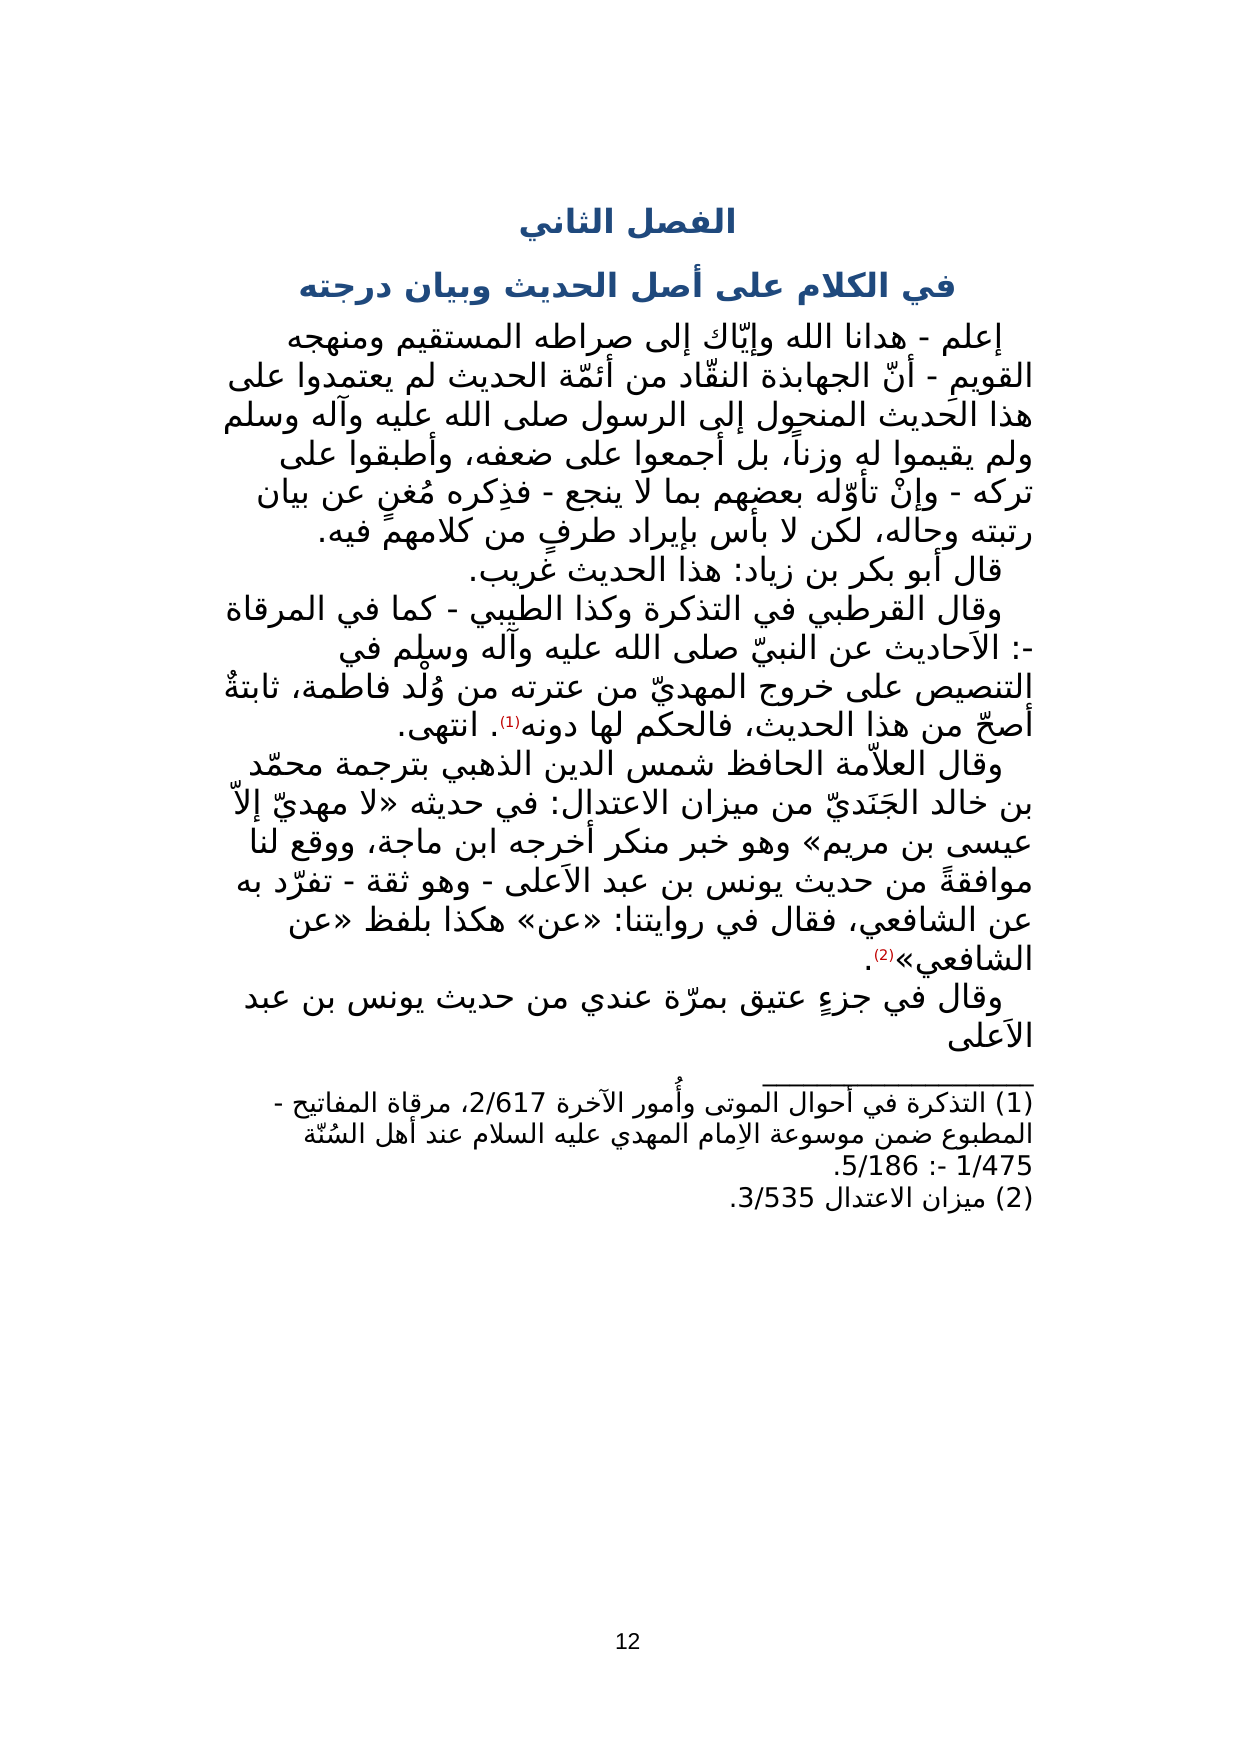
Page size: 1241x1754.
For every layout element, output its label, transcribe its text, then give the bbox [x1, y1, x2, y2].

text قال أبو بكر بن زياد: هذا الحديث غريب. [222, 551, 1033, 589]
text (1) التذكرة في أحوال الموتى وأُمور الآخرة 2/617، مرقاة المفاتيح - المطبوع ضمن موسوعة الاِمام المهدي عليه السلام عند أهل السُنّة 1/475 -: 5/186. [222, 1087, 1033, 1182]
text ____________________ [222, 1056, 1033, 1087]
subtitle الفصل الثاني [222, 202, 1033, 241]
text إعلم - هدانا الله وإيّاك إلى صراطه المستقيم ومنهجه القويمِ - أنّ الجهابذة النقّاد من أئمّة الحديث لم يعتمدوا على هذا الحديث المنحول إلى الرسول صلى الله عليه وآله وسلم ولم يقيموا له وزناً، بل أجمعوا على ضعفه، وأطبقوا على تركه - وإنْ تأوّله بعضهم بما لا ينجع - فذِكره مُغنٍ عن بيان رتبته وحاله، لكن لا بأس بإيراد طرفٍ من كلامهم فيه. [222, 317, 1033, 551]
text وقال القرطبي في التذكرة وكذا الطيبي - كما في المرقاة -: الاَحاديث عن النبيّ صلى الله عليه وآله وسلم في التنصيص على خروج المهديّ من عترته من وُلْد فاطمة، ثابتةٌ أصحّ من هذا الحديث، فالحكم لها دونه(1). انتهى. [222, 589, 1033, 745]
text وقال العلاّمة الحافظ شمس الدين الذهبي بترجمة محمّد بن خالد الجَنَديّ من ميزان الاعتدال: في حديثه «لا مهديّ إلاّ عيسى بن مريم» وهو خبر منكر أخرجه ابن ماجة، ووقع لنا موافقةً من حديث يونس بن عبد الاَعلى - وهو ثقة - تفرّد به عن الشافعي، فقال في روايتنا: «عن» هكذا بلفظ «عن الشافعي»(2). [222, 745, 1033, 978]
text (2) ميزان الاعتدال 3/535. [222, 1182, 1033, 1213]
subtitle في الكلام على أصل الحديث وبيان درجته [222, 266, 1033, 305]
text وقال في جزءٍ عتيق بمرّة عندي من حديث يونس بن عبد الاَعلى [222, 978, 1033, 1056]
